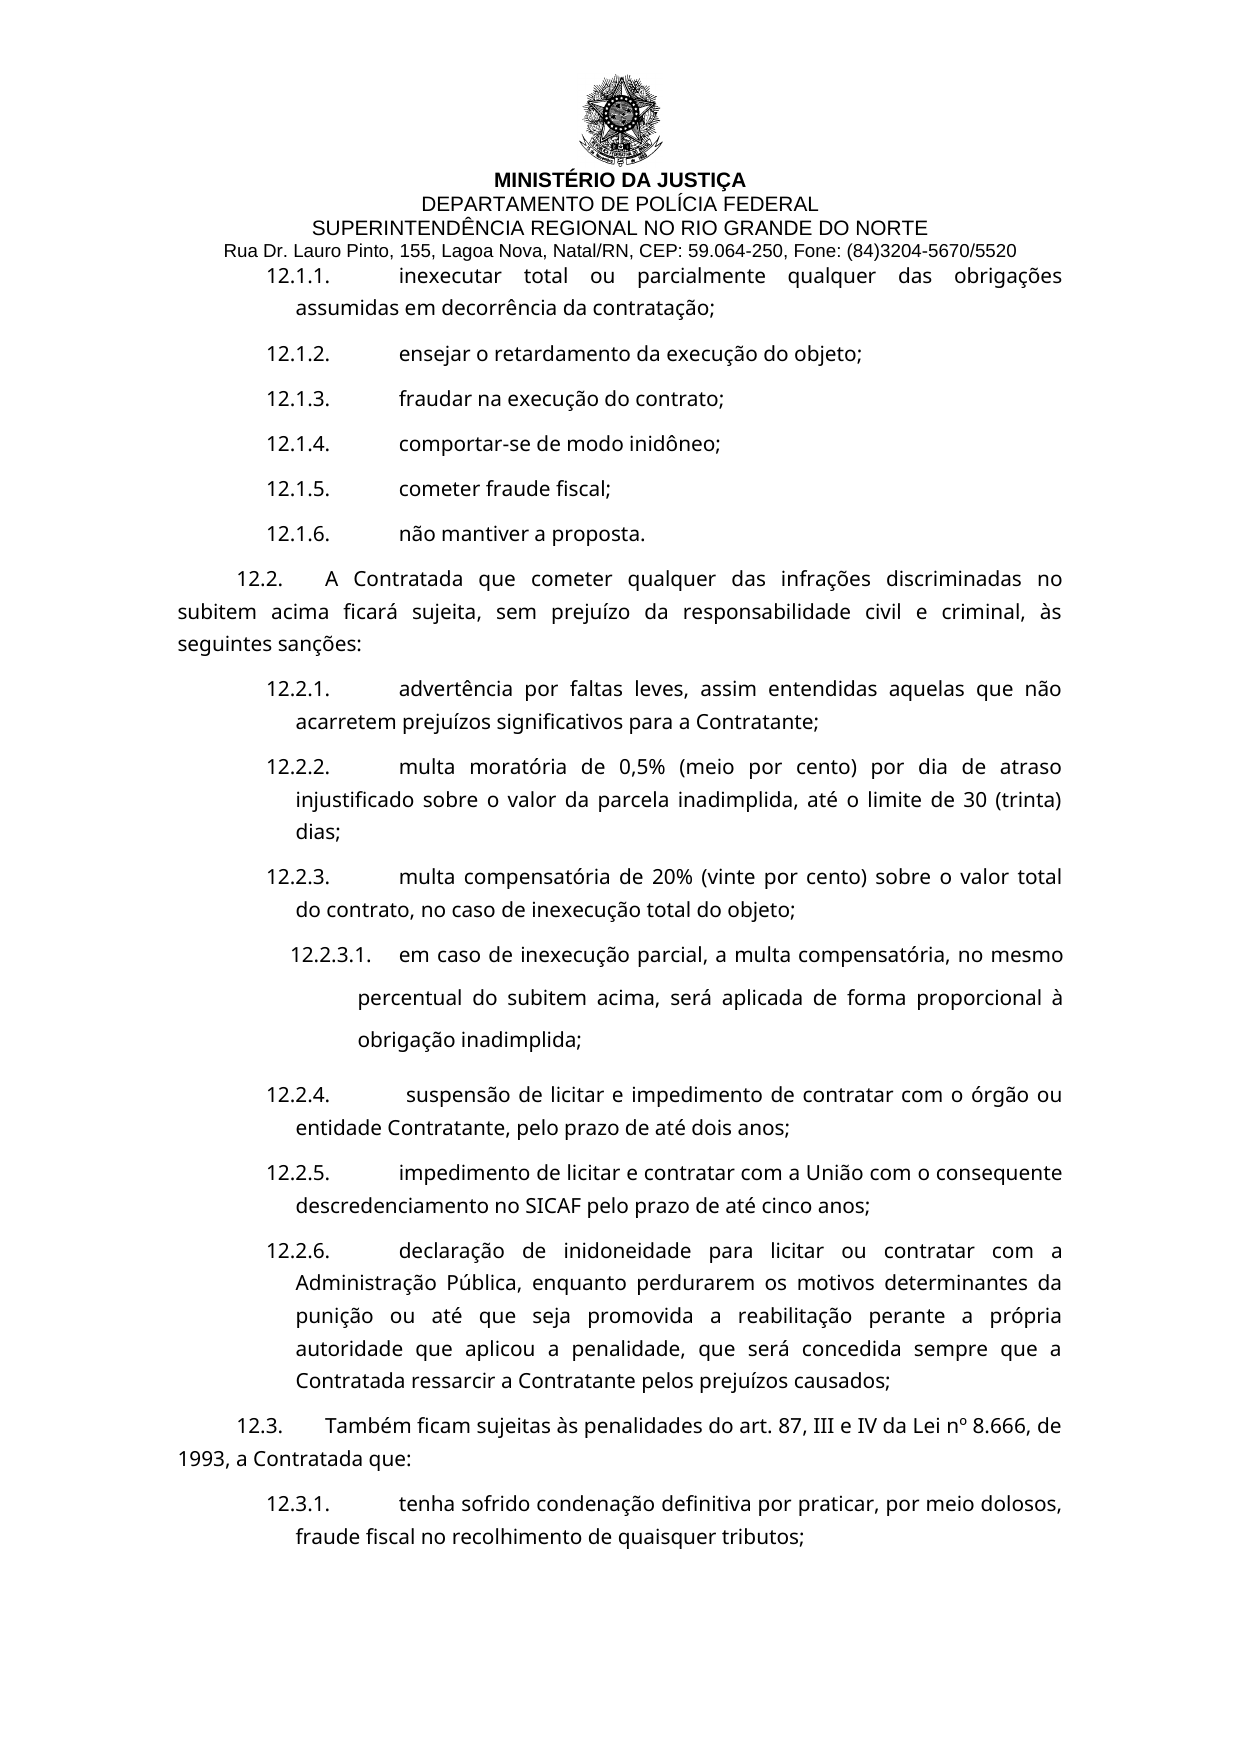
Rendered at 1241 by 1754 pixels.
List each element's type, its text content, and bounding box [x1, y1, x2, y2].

list declaração de inidoneidade para licitar ou contratar com a Administração Pública, enquanto perdurarem os motivos determinantes da punição ou até que seja promovida a reabilitação perante a própria autoridade que aplicou a penalidade, que será concedida sempre que a Contratada ressarcir a Contratante pelos prejuízos causados; [266, 1236, 1063, 1395]
list em caso de inexecução parcial, a multa compensatória, no mesmo percentual do subitem acima, será aplicada de forma proporcional à obrigação inadimplida; [290, 940, 1064, 1054]
list multa compensatória de 20% (vinte por cento) sobre o valor total do contrato, no caso de inexecução total do objeto; [266, 862, 1063, 923]
list multa moratória de 0,5% (meio por cento) por dia de atraso injustificado sobre o valor da parcela inadimplida, até o limite de 30 (trinta) dias; [266, 752, 1063, 846]
list não mantiver a proposta. [266, 519, 1063, 547]
list ensejar o retardamento da execução do objeto; [266, 339, 1063, 367]
list advertência por faltas leves, assim entendidas aquelas que não acarretem prejuízos significativos para a Contratante; [266, 674, 1063, 736]
list cometer fraude fiscal; [266, 474, 1063, 502]
list comportar-se de modo inidôneo; [266, 429, 1063, 457]
list suspensão de licitar e impedimento de contratar com o órgão ou entidade Contratante, pelo prazo de até dois anos; [266, 1081, 1063, 1142]
list tenha sofrido condenação definitiva por praticar, por meio dolosos, fraude fiscal no recolhimento de quaisquer tributos; [266, 1489, 1063, 1550]
picture [577, 73, 664, 168]
list A Contratada que cometer qualquer das infrações discriminadas no subitem acima ficará sujeita, sem prejuízo da responsabilidade civil e criminal, às seguintes sanções: [177, 564, 1063, 658]
list inexecutar total ou parcialmente qualquer das obrigações assumidas em decorrência da contratação; [266, 261, 1063, 322]
list fraudar na execução do contrato; [266, 384, 1063, 412]
list impedimento de licitar e contratar com a União com o consequente descredenciamento no SICAF pelo prazo de até cinco anos; [266, 1158, 1063, 1219]
list Também ficam sujeitas às penalidades do art. 87, III e IV da Lei nº 8.666, de Contratada que: [177, 1411, 1063, 1472]
